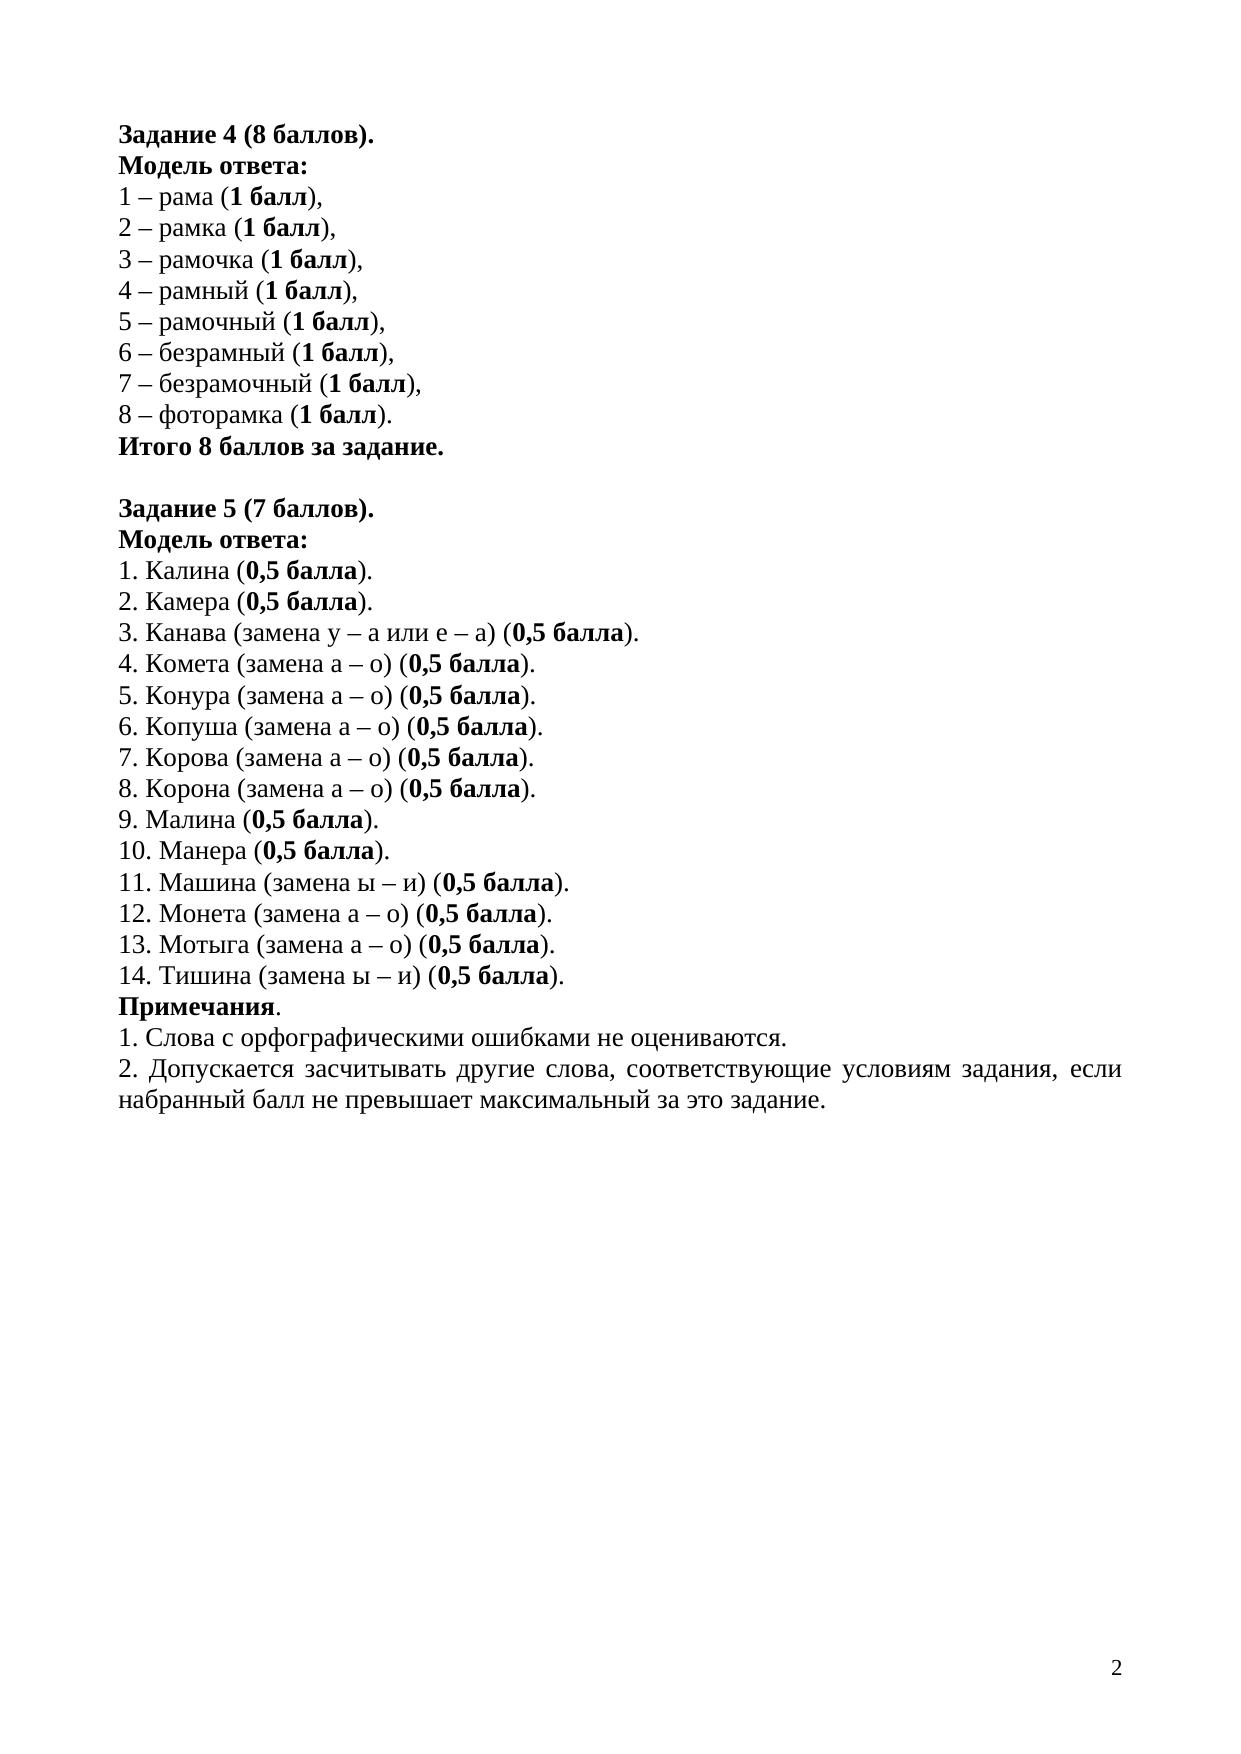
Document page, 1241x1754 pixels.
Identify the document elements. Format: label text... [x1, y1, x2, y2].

text 2. Камера (0,5 балла). [118, 585, 1122, 616]
text 1. Калина (0,5 балла). [118, 554, 1122, 585]
text 5. Конура (замена а – о) (0,5 балла). [118, 679, 1122, 710]
text Примечания. [118, 990, 1122, 1021]
text 13. Мотыга (замена а – о) (0,5 балла). [118, 928, 1122, 959]
text 6 – безрамный (1 балл), [118, 336, 1122, 367]
text 10. Манера (0,5 балла). [118, 834, 1122, 866]
text 3 – рамочка (1 балл), [118, 243, 1122, 274]
text 1 – рама (1 балл), [118, 180, 1122, 212]
text 12. Монета (замена а – о) (0,5 балла). [118, 897, 1122, 928]
text 2 – рамка (1 балл), [118, 212, 1122, 243]
text Итого 8 баллов за задание. [118, 429, 1122, 461]
text 6. Копуша (замена а – о) (0,5 балла). [118, 710, 1122, 741]
text 7 – безрамочный (1 балл), [118, 367, 1122, 398]
text Задание 5 (7 баллов). [118, 492, 1122, 523]
text 11. Машина (замена ы – и) (0,5 балла). [118, 866, 1122, 897]
text 2. Допускается засчитывать другие слова, соответствующие условиям задания, если набранный балл не превышает максимальный за это задание. [118, 1052, 1122, 1115]
text 14. Тишина (замена ы – и) (0,5 балла). [118, 959, 1122, 990]
text Задание 4 (8 баллов). [118, 118, 1122, 149]
text 5 – рамочный (1 балл), [118, 305, 1122, 336]
text Модель ответа: [118, 149, 1122, 180]
text Модель ответа: [118, 523, 1122, 554]
text 7. Корова (замена а – о) (0,5 балла). [118, 741, 1122, 772]
text 3. Канава (замена у – а или е – а) (0,5 балла). [118, 616, 1122, 648]
text 4 – рамный (1 балл), [118, 274, 1122, 305]
text 4. Комета (замена а – о) (0,5 балла). [118, 648, 1122, 679]
text 8. Корона (замена а – о) (0,5 балла). [118, 772, 1122, 803]
text 1. Слова с орфографическими ошибками не оцениваются. [118, 1021, 1122, 1052]
text 9. Малина (0,5 балла). [118, 803, 1122, 834]
text 8 – фоторамка (1 балл). [118, 398, 1122, 429]
